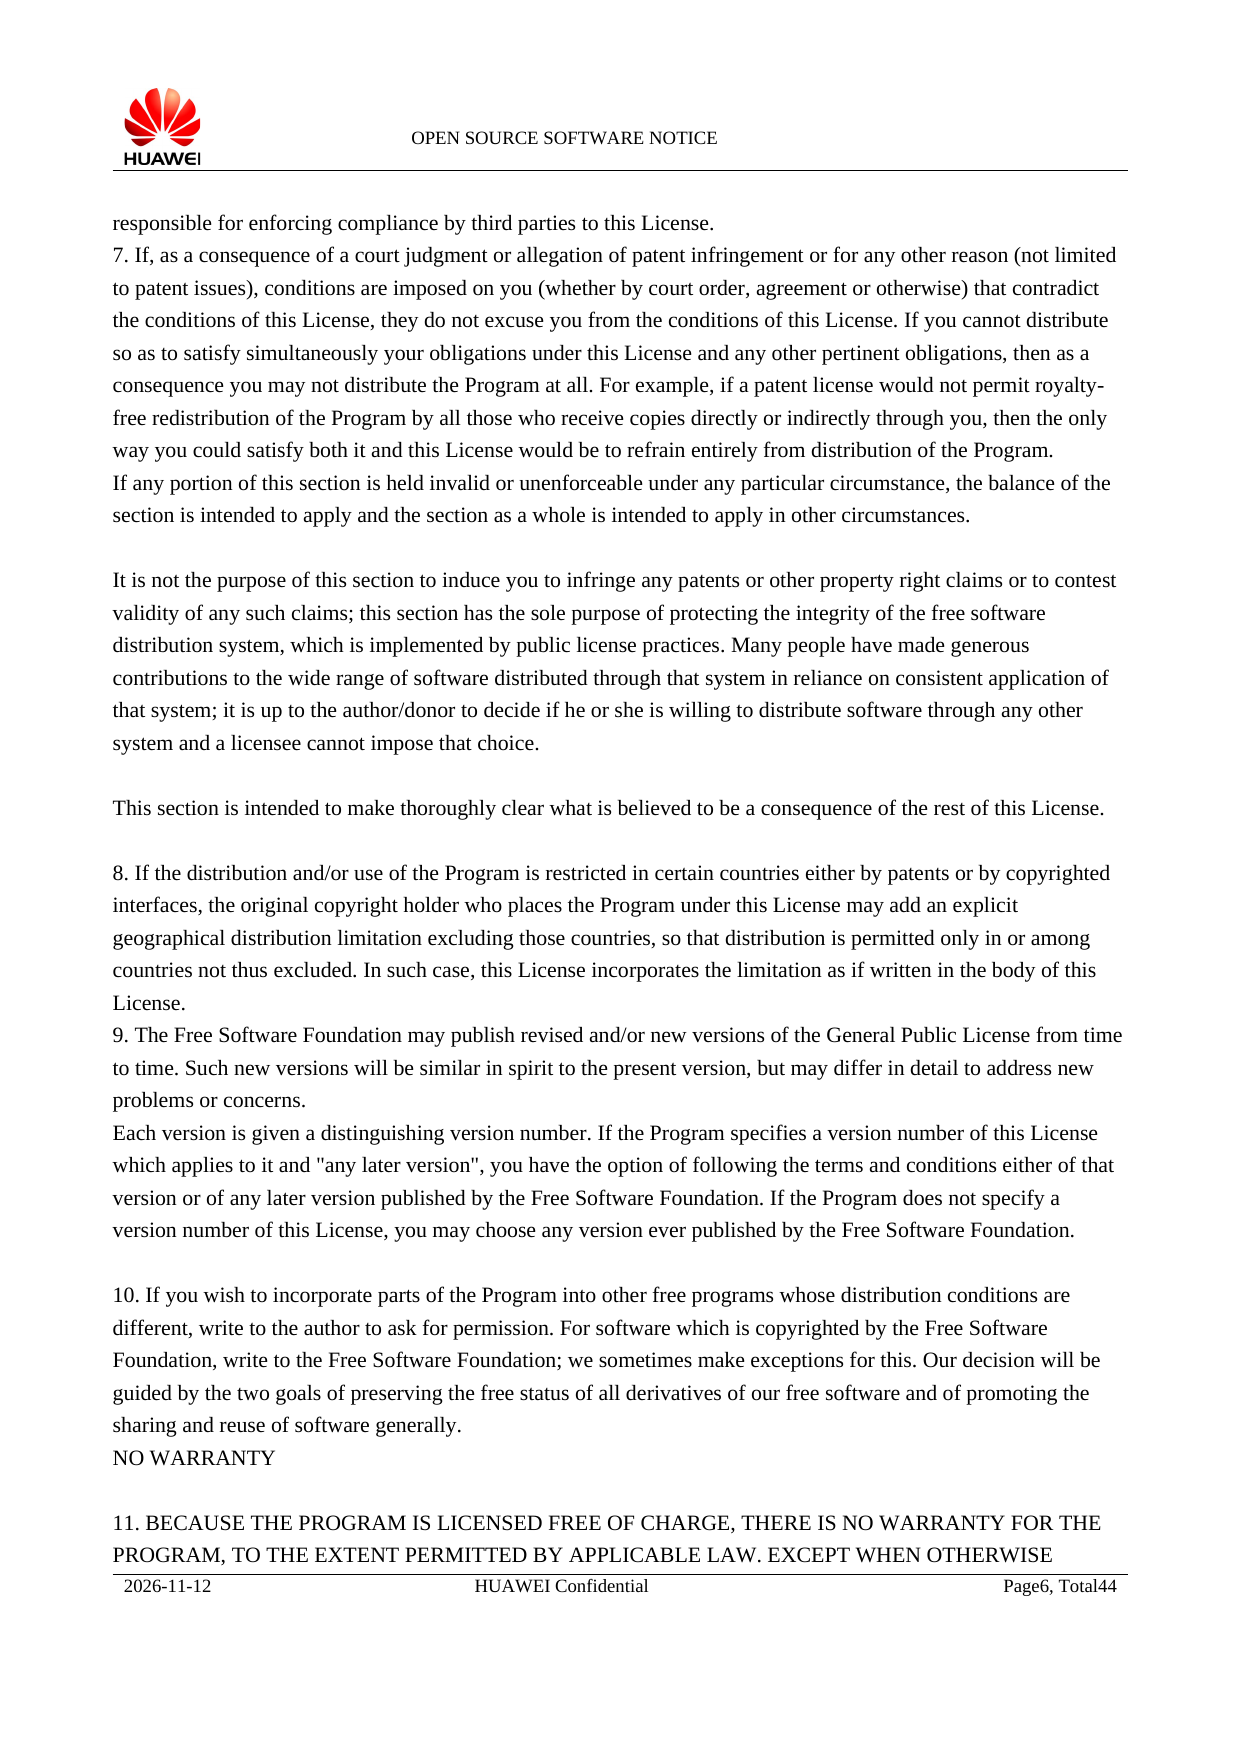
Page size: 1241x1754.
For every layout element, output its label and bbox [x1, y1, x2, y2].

picture [124, 88, 201, 165]
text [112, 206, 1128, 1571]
